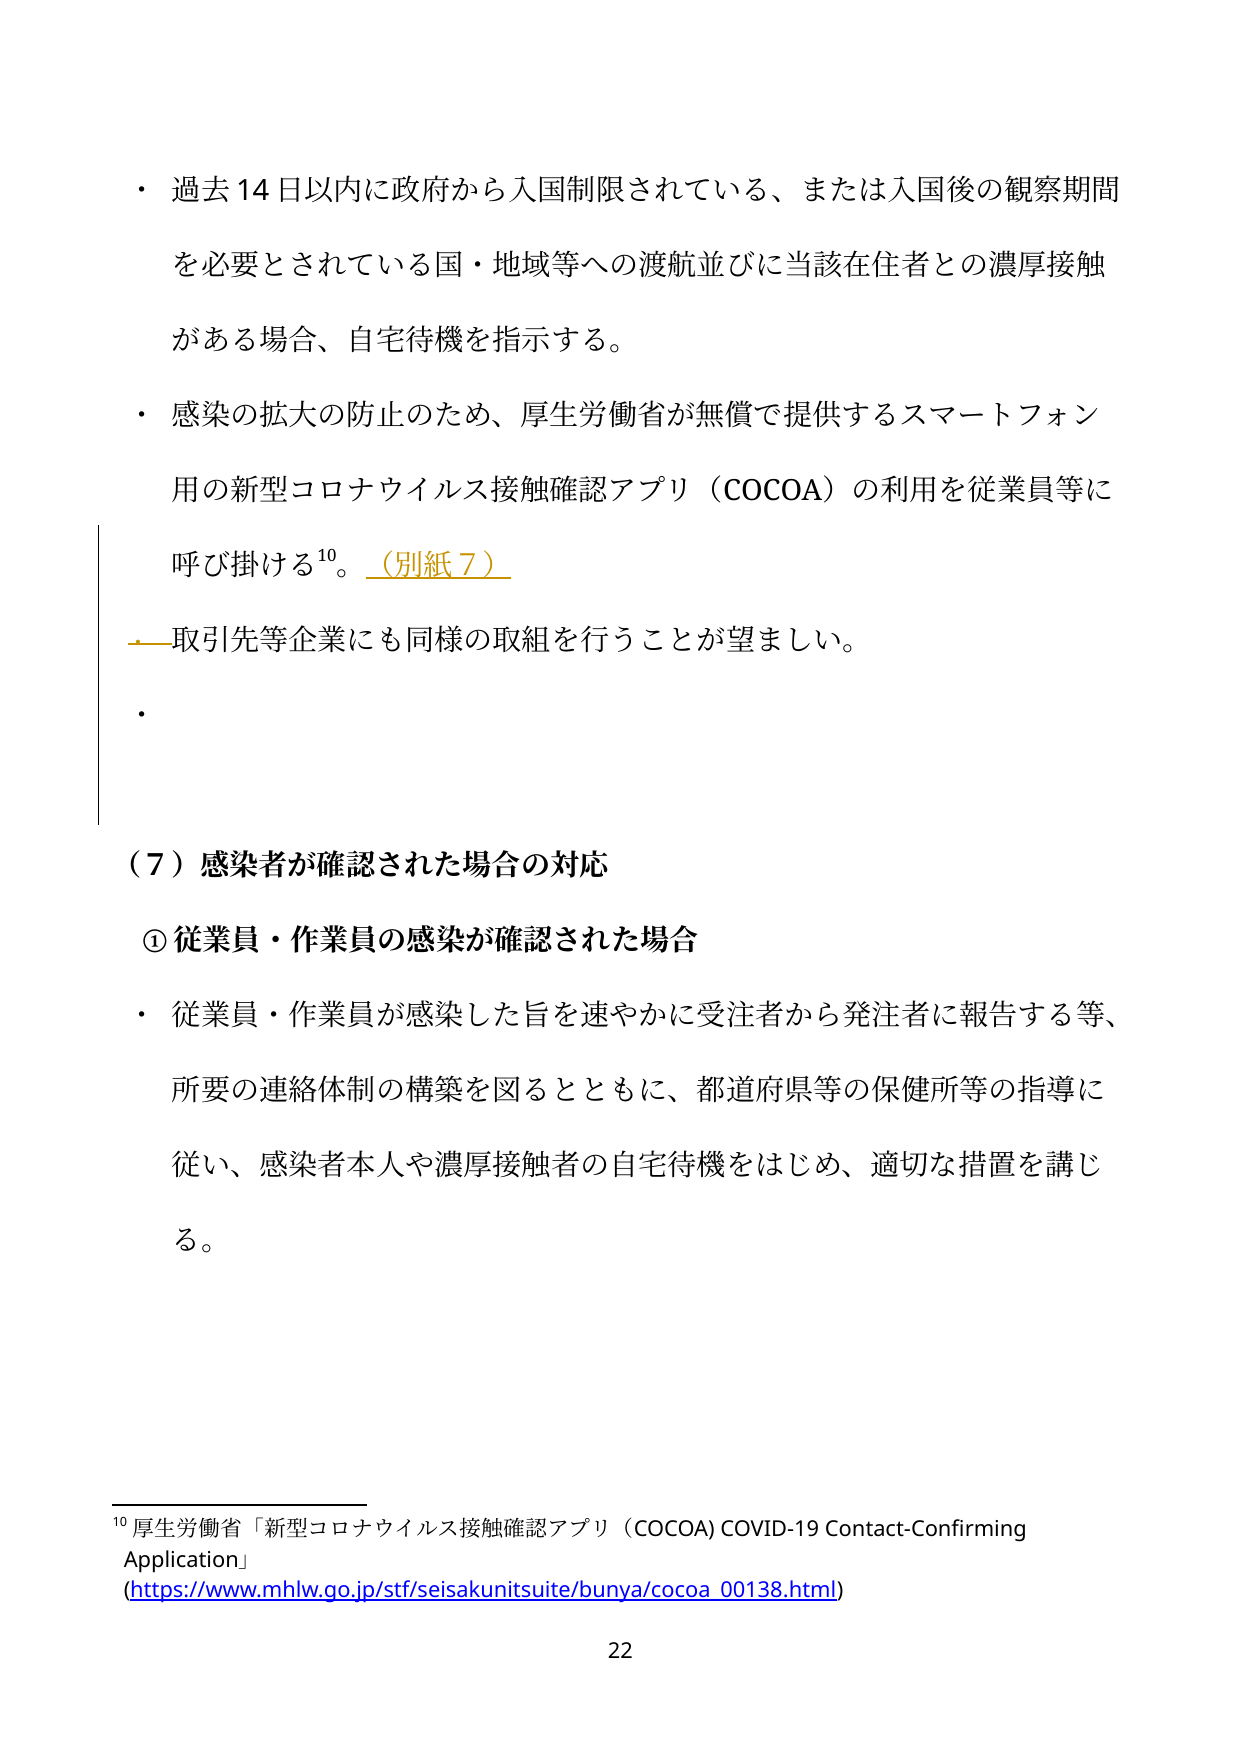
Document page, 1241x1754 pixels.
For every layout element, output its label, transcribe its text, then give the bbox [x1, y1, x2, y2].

text （７）感染者が確認された場合の対応 [112, 825, 1128, 900]
list 従業員・作業員が感染した旨を速やかに受注者から発注者に報告する等、所要の連絡体制の構築を図るとともに、都道府県等の保健所等の指導に従い、感染者本人や濃厚接触者の自宅待機をはじめ、適切な措置を講じる。 [127, 975, 1128, 1275]
list 取引先等企業にも同様の取組を行うことが望ましい。 [127, 600, 1128, 675]
list 感染の拡大の防止のため、厚生労働省が無償で提供するスマートフォン用の新型コロナウイルス接触確認アプリ（COCOA）の利用を従業員等に呼び掛ける。 [127, 375, 1128, 600]
list 過去14日以内に政府から入国制限されている、または入国後の観察期間を必要とされている国・地域等への渡航並びに当該在住者との濃厚接触がある場合、自宅待機を指示する。 [127, 150, 1128, 375]
text ①従業員・作業員の感染が確認された場合 [112, 900, 1128, 975]
